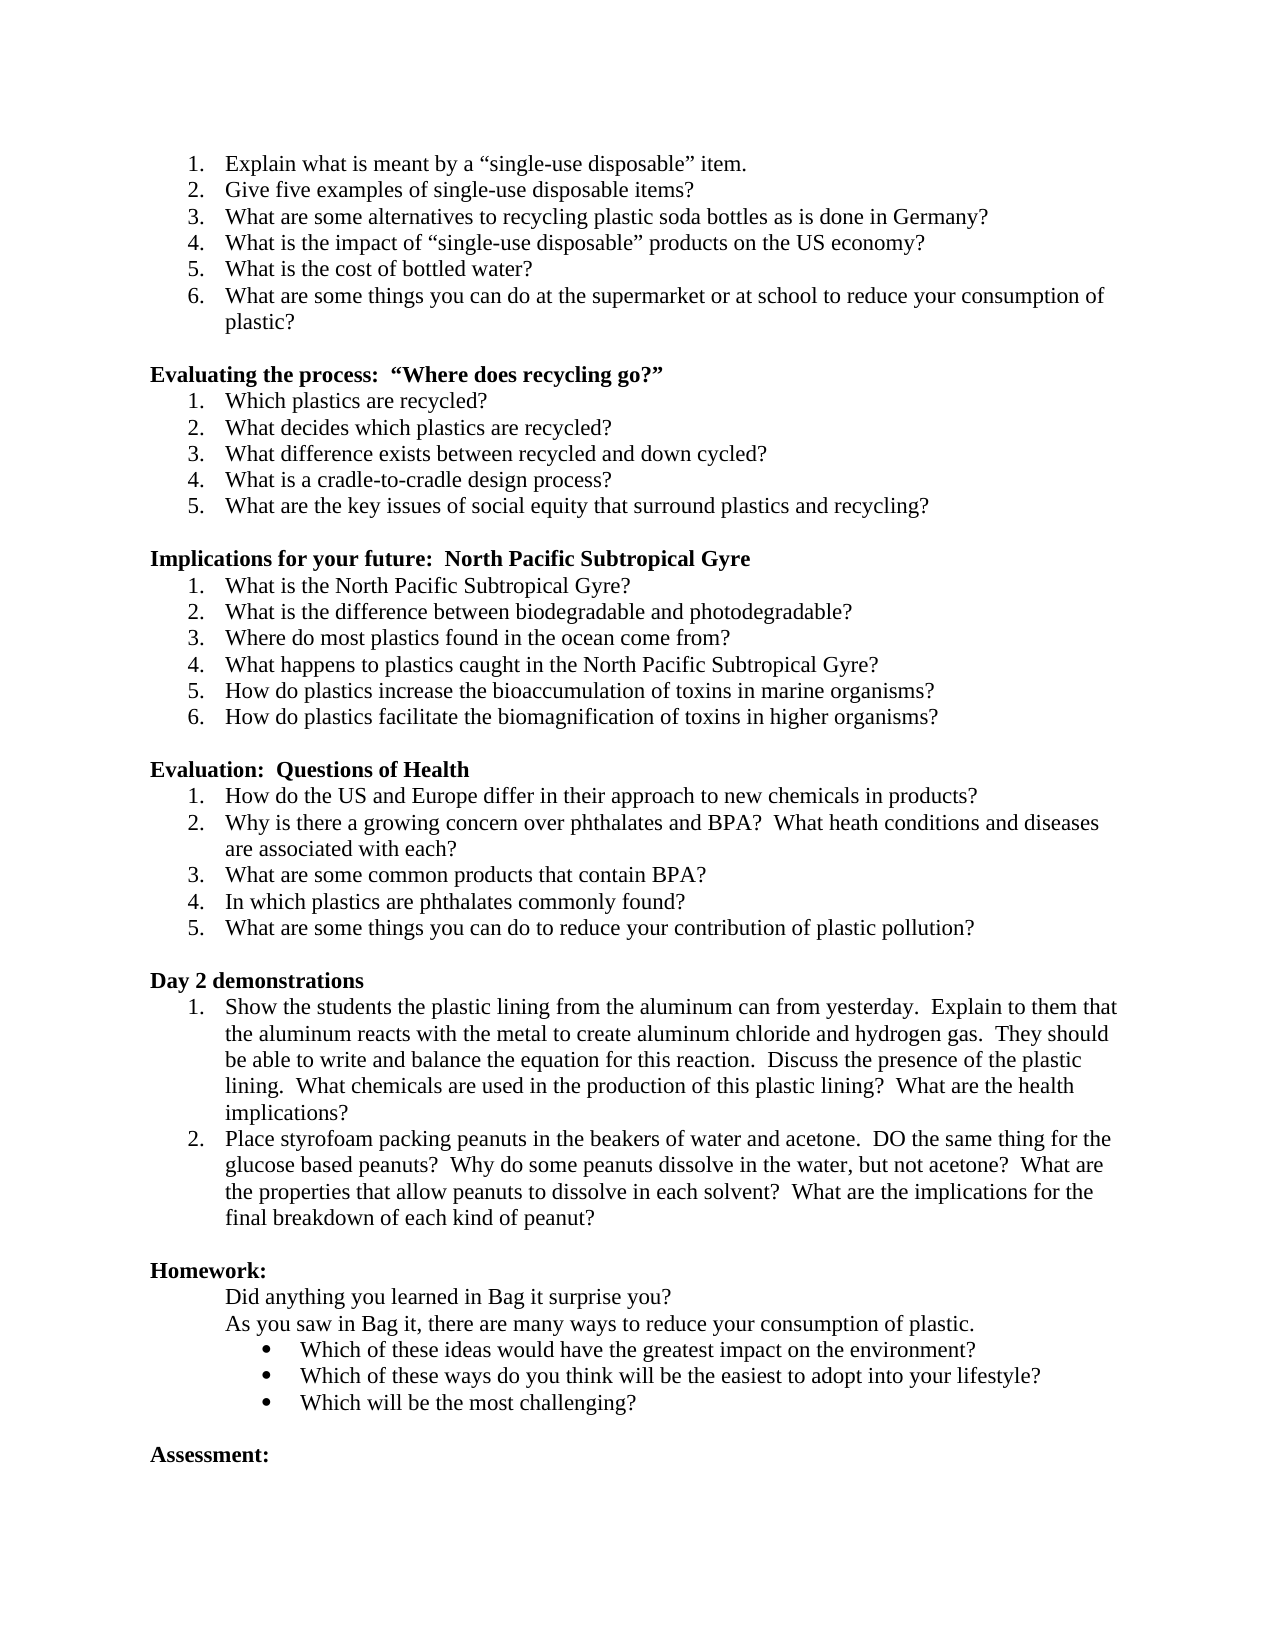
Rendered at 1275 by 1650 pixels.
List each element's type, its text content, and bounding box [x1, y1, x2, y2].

list What are some things you can do to reduce your contribution of plastic pollution? [187, 914, 1125, 941]
list What is the North Pacific Subtropical Gyre? [187, 572, 1125, 598]
list What are the key issues of social equity that surround plastics and recycling? [187, 493, 1125, 519]
text Did anything you learned in Bag it surprise you? [150, 1283, 1125, 1309]
list What are some things you can do at the supermarket or at school to reduce your consumption of plastic? [187, 282, 1125, 334]
list What is the cost of bottled water? [187, 255, 1125, 282]
text Implications for your future: North Pacific Subtropical Gyre [150, 545, 1125, 572]
text Evaluation: Questions of Health [150, 756, 1125, 782]
list Where do most plastics found in the ocean come from? [187, 624, 1125, 651]
list Which will be the most challenging? [262, 1389, 1125, 1415]
list Which of these ways do you think will be the easiest to adopt into your lifestyle? [262, 1362, 1125, 1389]
list Give five examples of single-use disposable items? [187, 176, 1125, 203]
list Show the students the plastic lining from the aluminum can from yesterday. Explain to them that the aluminum reacts with the metal to create aluminum chloride and hydrogen gas. They should be able to write and balance the equation for this reaction. Discuss the presence of the plastic lining. What chemicals are used in the production of this plastic lining? What are the health implications? [187, 993, 1125, 1125]
list What are some alternatives to recycling plastic soda bottles as is done in Germany? [187, 203, 1125, 229]
list What is a cradle-to-cradle design process? [187, 466, 1125, 493]
list Explain what is meant by a “single-use disposable” item. [187, 150, 1125, 176]
list What happens to plastics caught in the North Pacific Subtropical Gyre? [187, 651, 1125, 677]
list Why is there a growing concern over phthalates and BPA? What heath conditions and diseases are associated with each? [187, 809, 1125, 862]
list What difference exists between recycled and down cycled? [187, 440, 1125, 466]
list Place styrofoam packing peanuts in the beakers of water and acetone. DO the same thing for the glucose based peanuts? Why do some peanuts dissolve in the water, but not acetone? What are the properties that allow peanuts to dissolve in each solvent? What are the implications for the final breakdown of each kind of peanut? [187, 1125, 1125, 1231]
list What decides which plastics are recycled? [187, 413, 1125, 440]
text Evaluating the process: “Where does recycling go?” [150, 361, 1125, 387]
list How do plastics facilitate the biomagnification of toxins in higher organisms? [187, 703, 1125, 730]
list What are some common products that contain BPA? [187, 862, 1125, 888]
list How do the US and Europe differ in their approach to new chemicals in products? [187, 782, 1125, 809]
list In which plastics are phthalates commonly found? [187, 888, 1125, 914]
list Which plastics are recycled? [187, 387, 1125, 413]
list Which of these ideas would have the greatest impact on the environment? [262, 1336, 1125, 1362]
text Assessment: [150, 1441, 1125, 1468]
list How do plastics increase the bioaccumulation of toxins in marine organisms? [187, 677, 1125, 703]
text Homework: [150, 1257, 1125, 1283]
text Day 2 demonstrations [150, 967, 1125, 993]
list What is the difference between biodegradable and photodegradable? [187, 598, 1125, 624]
list What is the impact of “single-use disposable” products on the US economy? [187, 229, 1125, 255]
text As you saw in Bag it, there are many ways to reduce your consumption of plastic. [150, 1309, 1125, 1336]
